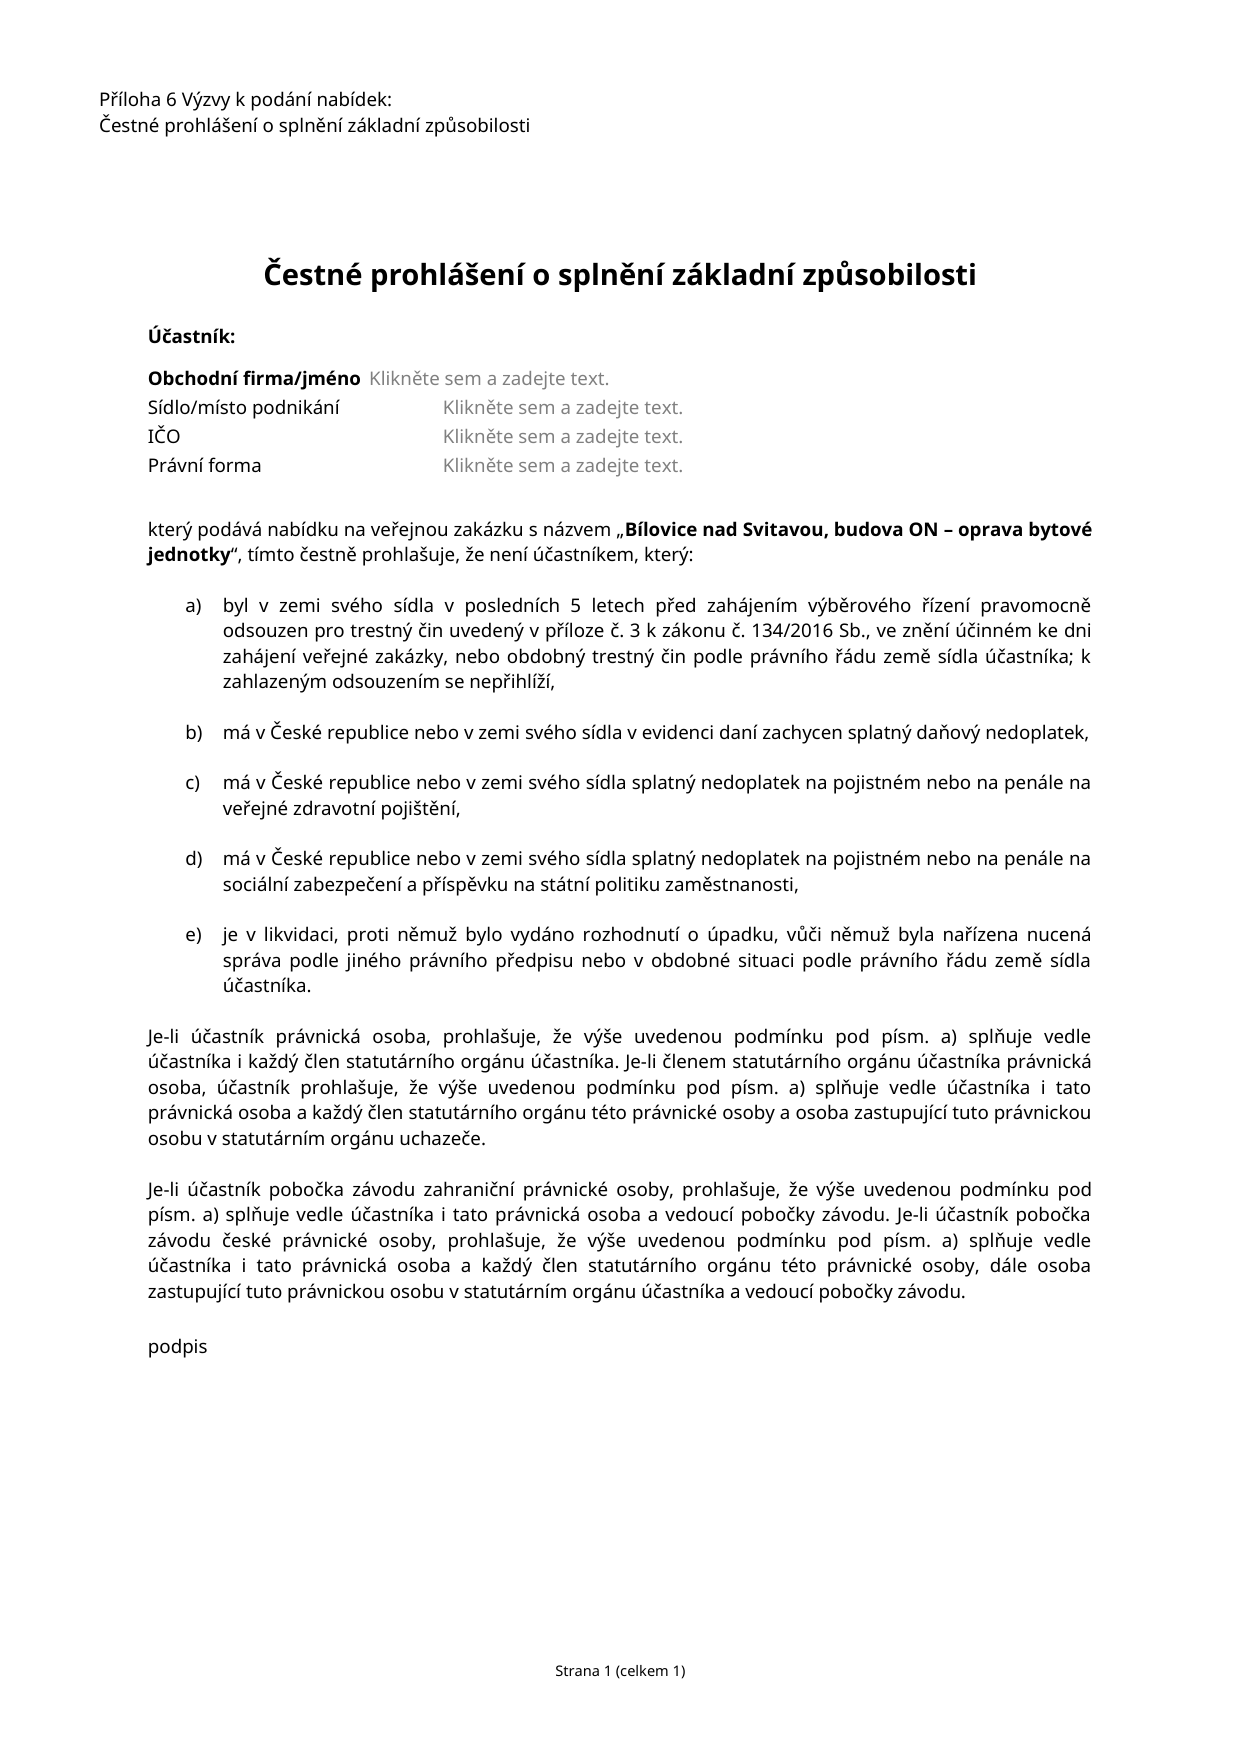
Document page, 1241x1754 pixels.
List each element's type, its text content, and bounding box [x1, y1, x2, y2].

list má v České republice nebo v zemi svého sídla splatný nedoplatek na pojistném nebo na penále na veřejné zdravotní pojištění, [185, 769, 1093, 821]
text Sídlo/místo podnikání [148, 391, 1093, 420]
list je v likvidaci, proti němuž bylo vydáno rozhodnutí o úpadku, vůči němuž byla nařízena nucená správa podle jiného právního předpisu nebo v obdobné situaci podle právního řádu země sídla účastníka. [185, 922, 1093, 998]
title Čestné prohlášení o splnění základní způsobilosti [148, 254, 1093, 293]
text Obchodní firma/jméno [148, 362, 1093, 391]
list má v České republice nebo v zemi svého sídla v evidenci daní zachycen splatný daňový nedoplatek, [185, 719, 1093, 744]
list byl v zemi svého sídla v posledních 5 letech před zahájením výběrového řízení pravomocně odsouzen pro trestný čin uvedený v příloze č. 3 k zákonu č. 134/2016 Sb., ve znění účinném ke dni zahájení veřejné zakázky, nebo obdobný trestný čin podle právního řádu země sídla účastníka; k zahlazeným odsouzením se nepřihlíží, [185, 592, 1093, 694]
list má v České republice nebo v zemi svého sídla splatný nedoplatek na pojistném nebo na penále na sociální zabezpečení a příspěvku na státní politiku zaměstnanosti, [185, 846, 1093, 897]
text Účastník: [148, 318, 1093, 349]
text Je-li účastník právnická osoba, prohlašuje, že výše uvedenou podmínku pod písm. a) splňuje vedle účastníka i každý člen statutárního orgánu účastníka. Je-li členem statutárního orgánu účastníka právnická osoba, účastník prohlašuje, že výše uvedenou podmínku pod písm. a) splňuje vedle účastníka i tato právnická osoba a každý člen statutárního orgánu této právnické osoby a osoba zastupující tuto právnickou osobu v statutárním orgánu uchazeče. [148, 1023, 1093, 1151]
text který podává nabídku na veřejnou zakázku s názvem „Bílovice nad Svitavou, budova ON – oprava bytové jednotky“, tímto čestně prohlašuje, že není účastníkem, který: [148, 516, 1093, 567]
text Je-li účastník pobočka závodu zahraniční právnické osoby, prohlašuje, že výše uvedenou podmínku pod písm. a) splňuje vedle účastníka i tato právnická osoba a vedoucí pobočky závodu. Je-li účastník pobočka závodu české právnické osoby, prohlašuje, že výše uvedenou podmínku pod písm. a) splňuje vedle účastníka i tato právnická osoba a každý člen statutárního orgánu této právnické osoby, dále osoba zastupující tuto právnickou osobu v statutárním orgánu účastníka a vedoucí pobočky závodu. [148, 1176, 1093, 1304]
text podpis [148, 1329, 1092, 1358]
text Právní forma [148, 449, 1093, 478]
text IČO [148, 420, 1093, 449]
